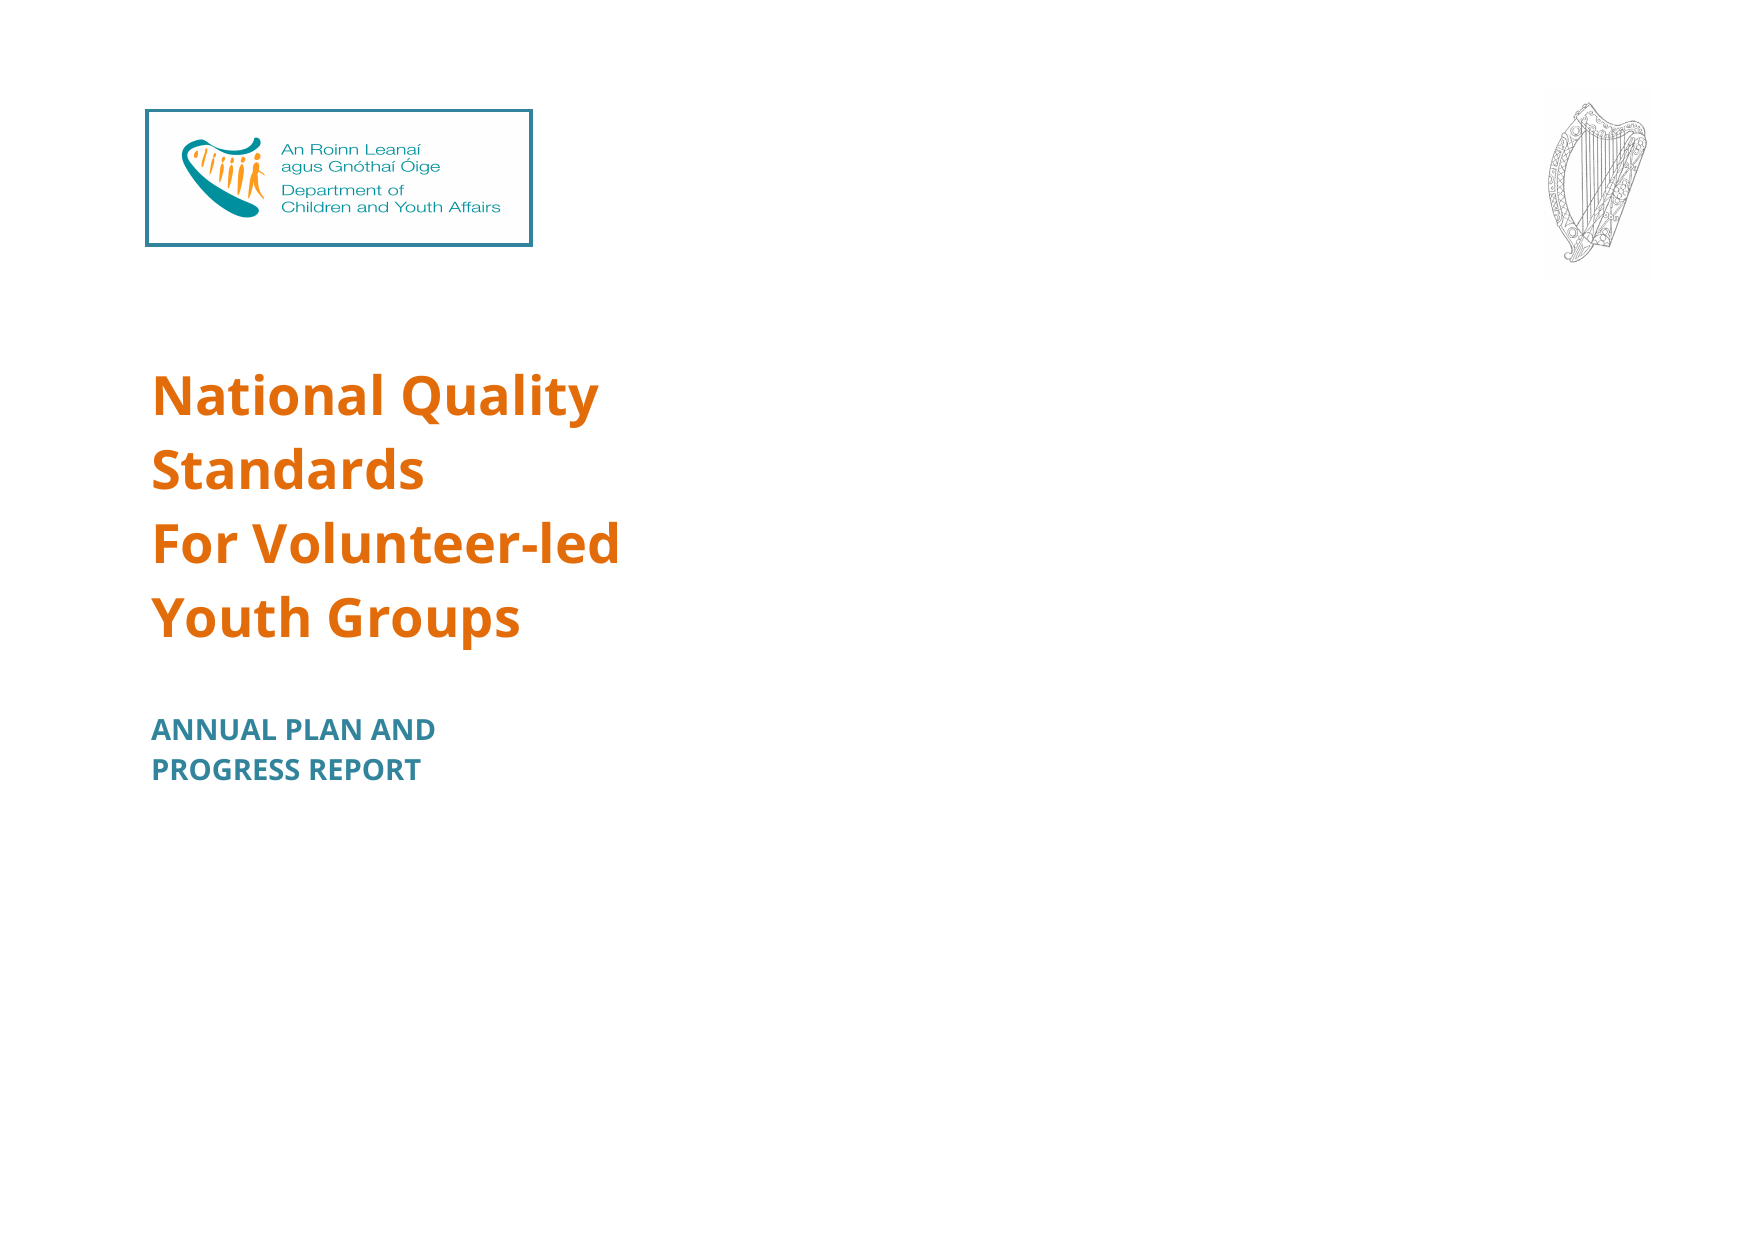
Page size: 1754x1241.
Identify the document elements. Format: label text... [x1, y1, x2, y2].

text ANNUAL PLAN AND [151, 710, 1648, 749]
text Standards [151, 432, 1648, 505]
text Youth Groups [151, 579, 1648, 653]
text National Quality [151, 358, 1648, 432]
text PROGRESS REPORT [151, 749, 1648, 789]
text For Volunteer-led [151, 505, 1648, 579]
